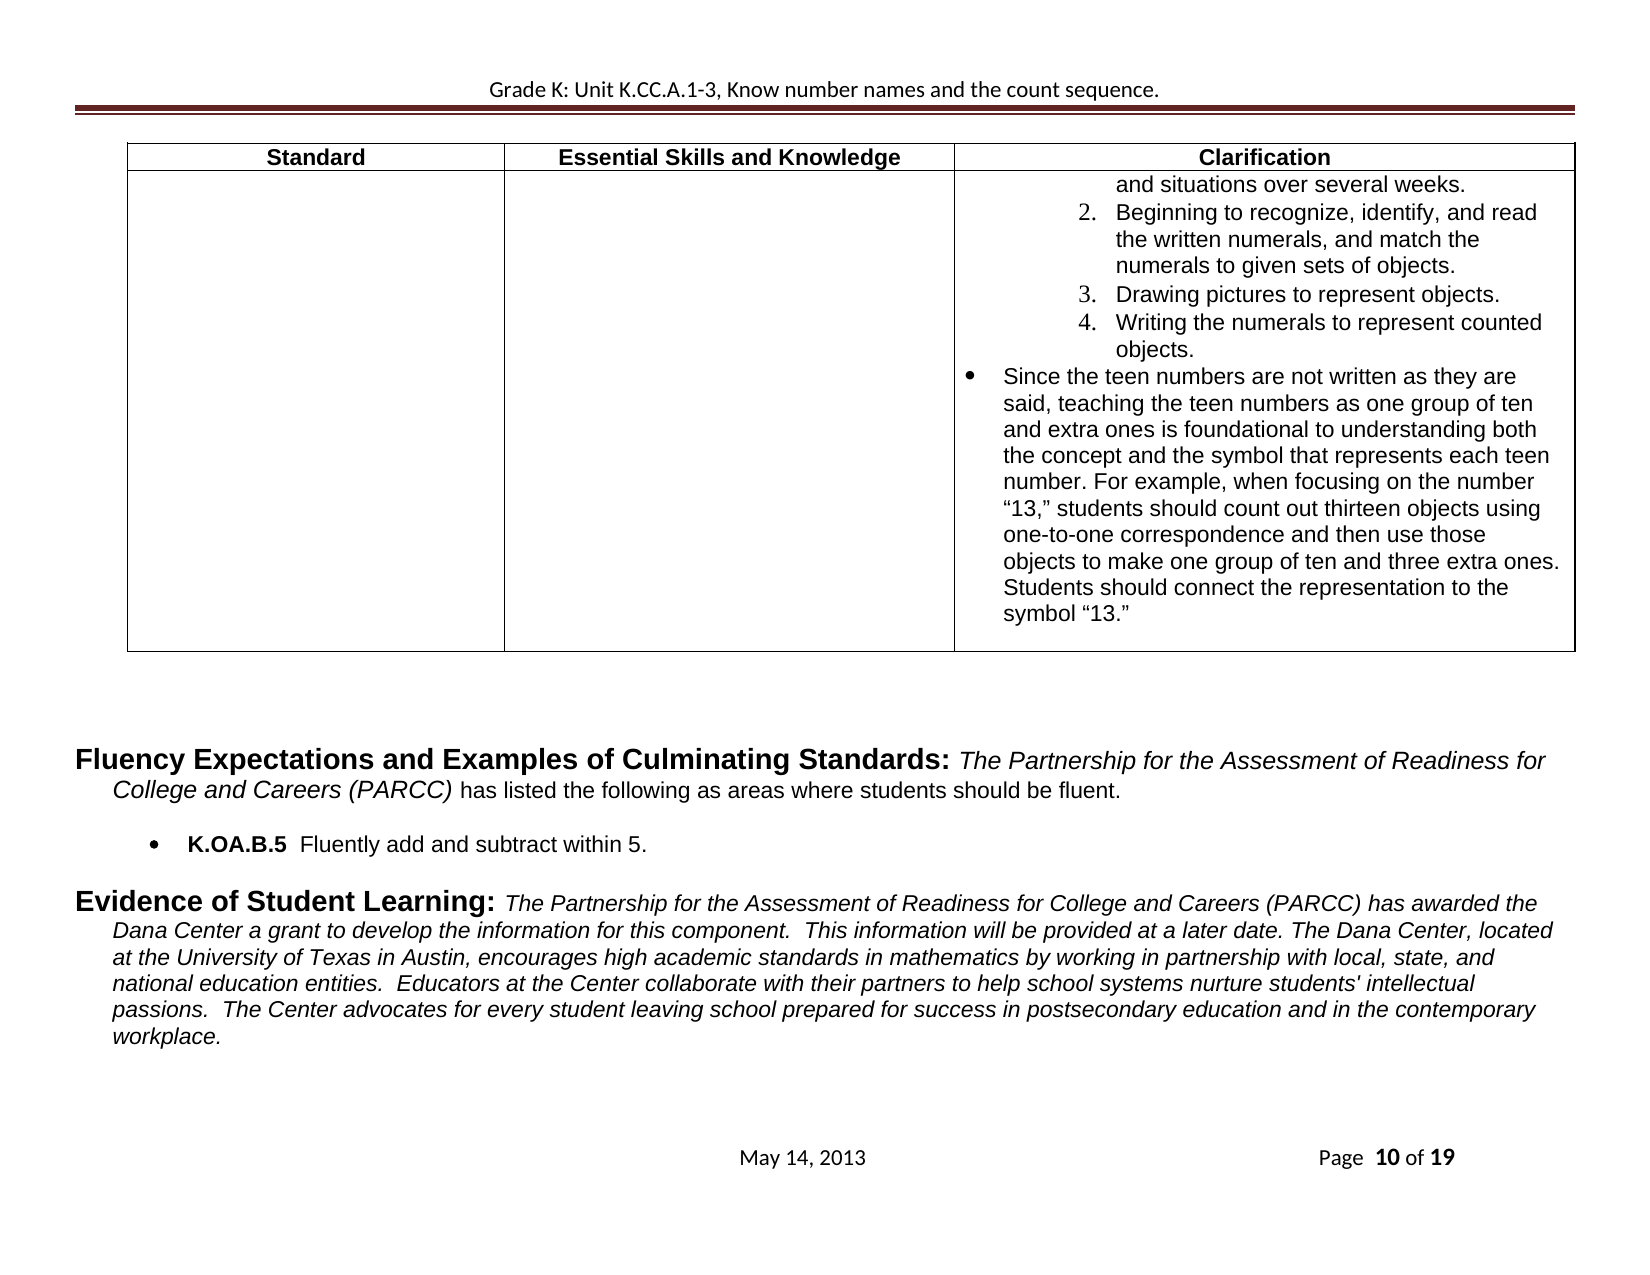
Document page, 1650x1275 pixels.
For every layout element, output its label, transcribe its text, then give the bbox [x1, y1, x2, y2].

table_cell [955, 171, 1574, 651]
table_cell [505, 171, 954, 651]
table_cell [128, 171, 504, 651]
table_header Essential Skills and Knowledge [505, 144, 954, 170]
text Fluency Expectations and Examples of Culminating Standards: The Partnership for the Assessment of Readiness for College and Careers (PARCC) has listed the following as areas where students should be fluent. [75, 742, 1575, 804]
list K.OA.B.5 Fluently add and subtract within 5. [150, 831, 1575, 857]
table_header Standard [128, 144, 504, 170]
table_header Clarification [955, 144, 1574, 170]
text Evidence of Student Learning: The Partnership for the Assessment of Readiness for College and Careers (PARCC) has awarded the Dana Center a grant to develop the information for this component. This information will be provided at a later date. The Dana Center, located at the University of Texas in Austin, encourages high academic standards in mathematics by working in partnership with local, state, and national education entities. Educators at the Center collaborate with their partners to help school systems nurture students' intellectual passions. The Center advocates for every student leaving school prepared for success in postsecondary education and in the contemporary workplace. [75, 884, 1575, 1049]
